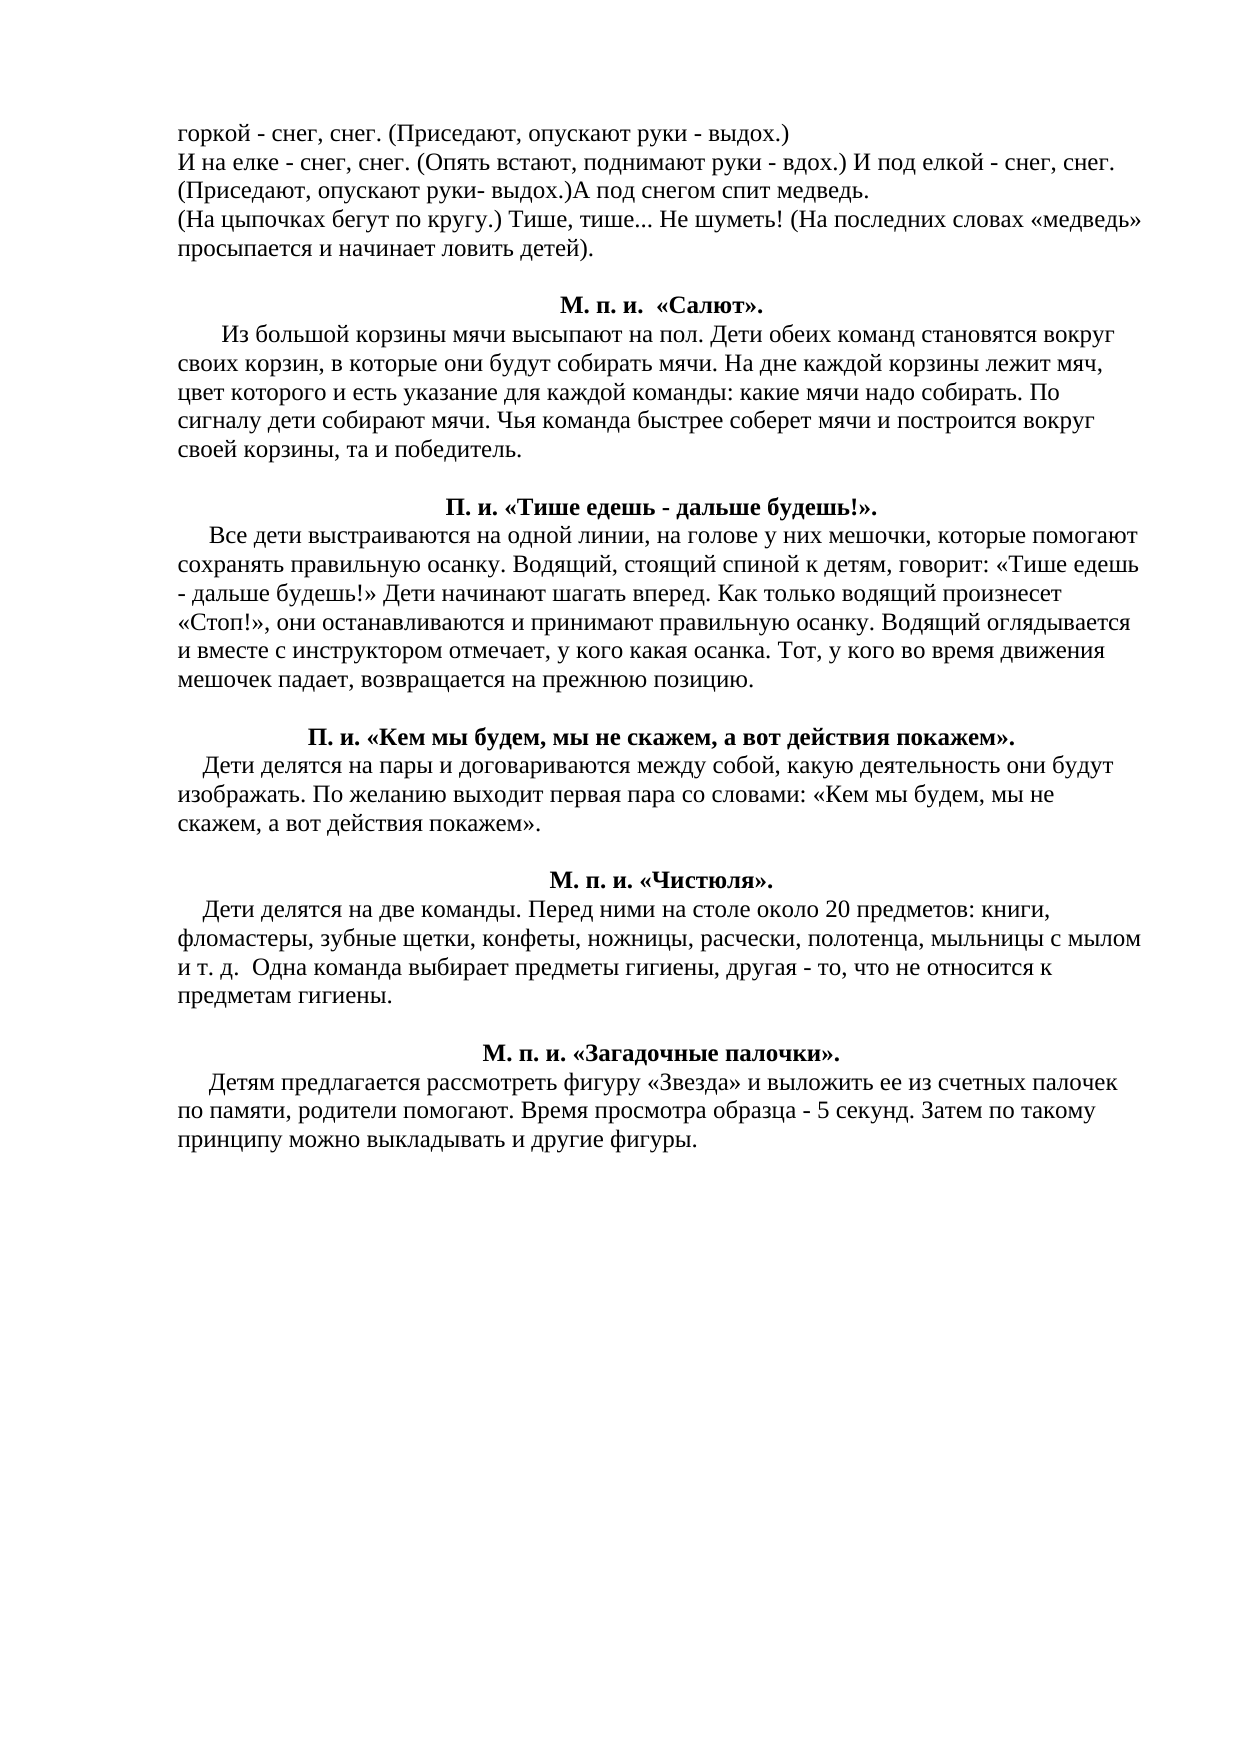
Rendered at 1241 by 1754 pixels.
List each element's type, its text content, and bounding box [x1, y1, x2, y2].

text М. п. и. «Загадочные палочки». [177, 1038, 1145, 1067]
text Все дети выстраиваются на одной линии, на голове у них мешочки, которые помогают сохранять правильную осанку. Водящий, стоящий спиной к детям, говорит: «Тише едешь - дальше будешь!» Дети начинают шагать вперед. Как только водящий произнесет «Стоп!», они останавливаются и принимают правильную осанку. Водящий оглядывается и вместе с инструктором отмечает, у кого какая осанка. Тот, у кого во время движения мешочек падает, возвращается на прежнюю позицию. [177, 521, 1145, 693]
text М. п. и. «Салют». [177, 291, 1145, 319]
text Из большой корзины мячи высыпают на пол. Дети обеих команд становятся вокруг своих корзин, в которые они будут собирать мячи. На дне каждой корзины лежит мяч, цвет которого и есть указание для каждой команды: какие мячи надо собирать. По сигналу дети собирают мячи. Чья команда быстрее соберет мячи и построится вокруг своей корзины, та и победитель. [177, 319, 1145, 463]
text П. и. «Тише едешь - дальше будешь!». [177, 492, 1145, 521]
text И на елке - снег, снег. (Опять встают, поднимают руки - вдох.) И под елкой - снег, снег. (Приседают, опускают руки- выдох.)А под снегом спит медведь. [177, 147, 1145, 204]
text Детям предлагается рассмотреть фигуру «Звезда» и выложить ее из счетных палочек по памяти, родители помогают. Время просмотра образца - 5 секунд. Затем по такому принципу можно выкладывать и другие фигуры. [177, 1067, 1145, 1153]
text Дети делятся на две команды. Перед ними на столе около 20 предметов: книги, фломастеры, зубные щетки, конфеты, ножницы, расчески, полотенца, мыльницы с мылом и т. д. Одна команда выбирает предметы гигиены, другая - то, что не относится к предметам гигиены. [177, 894, 1145, 1009]
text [177, 118, 1145, 147]
text М. п. и. «Чистюля». [177, 866, 1145, 894]
text П. и. «Кем мы будем, мы не скажем, а вот действия покажем». [177, 722, 1145, 751]
text Дети делятся на пары и договариваются между собой, какую деятельность они будут изображать. По желанию выходит первая пара со словами: «Кем мы будем, мы не скажем, а вот действия покажем». [177, 751, 1145, 837]
text (На цыпочках бегут по кругу.) Тише, тише... Не шуметь! (На последних словах «медведь» просыпается и начинает ловить детей). [177, 204, 1145, 262]
